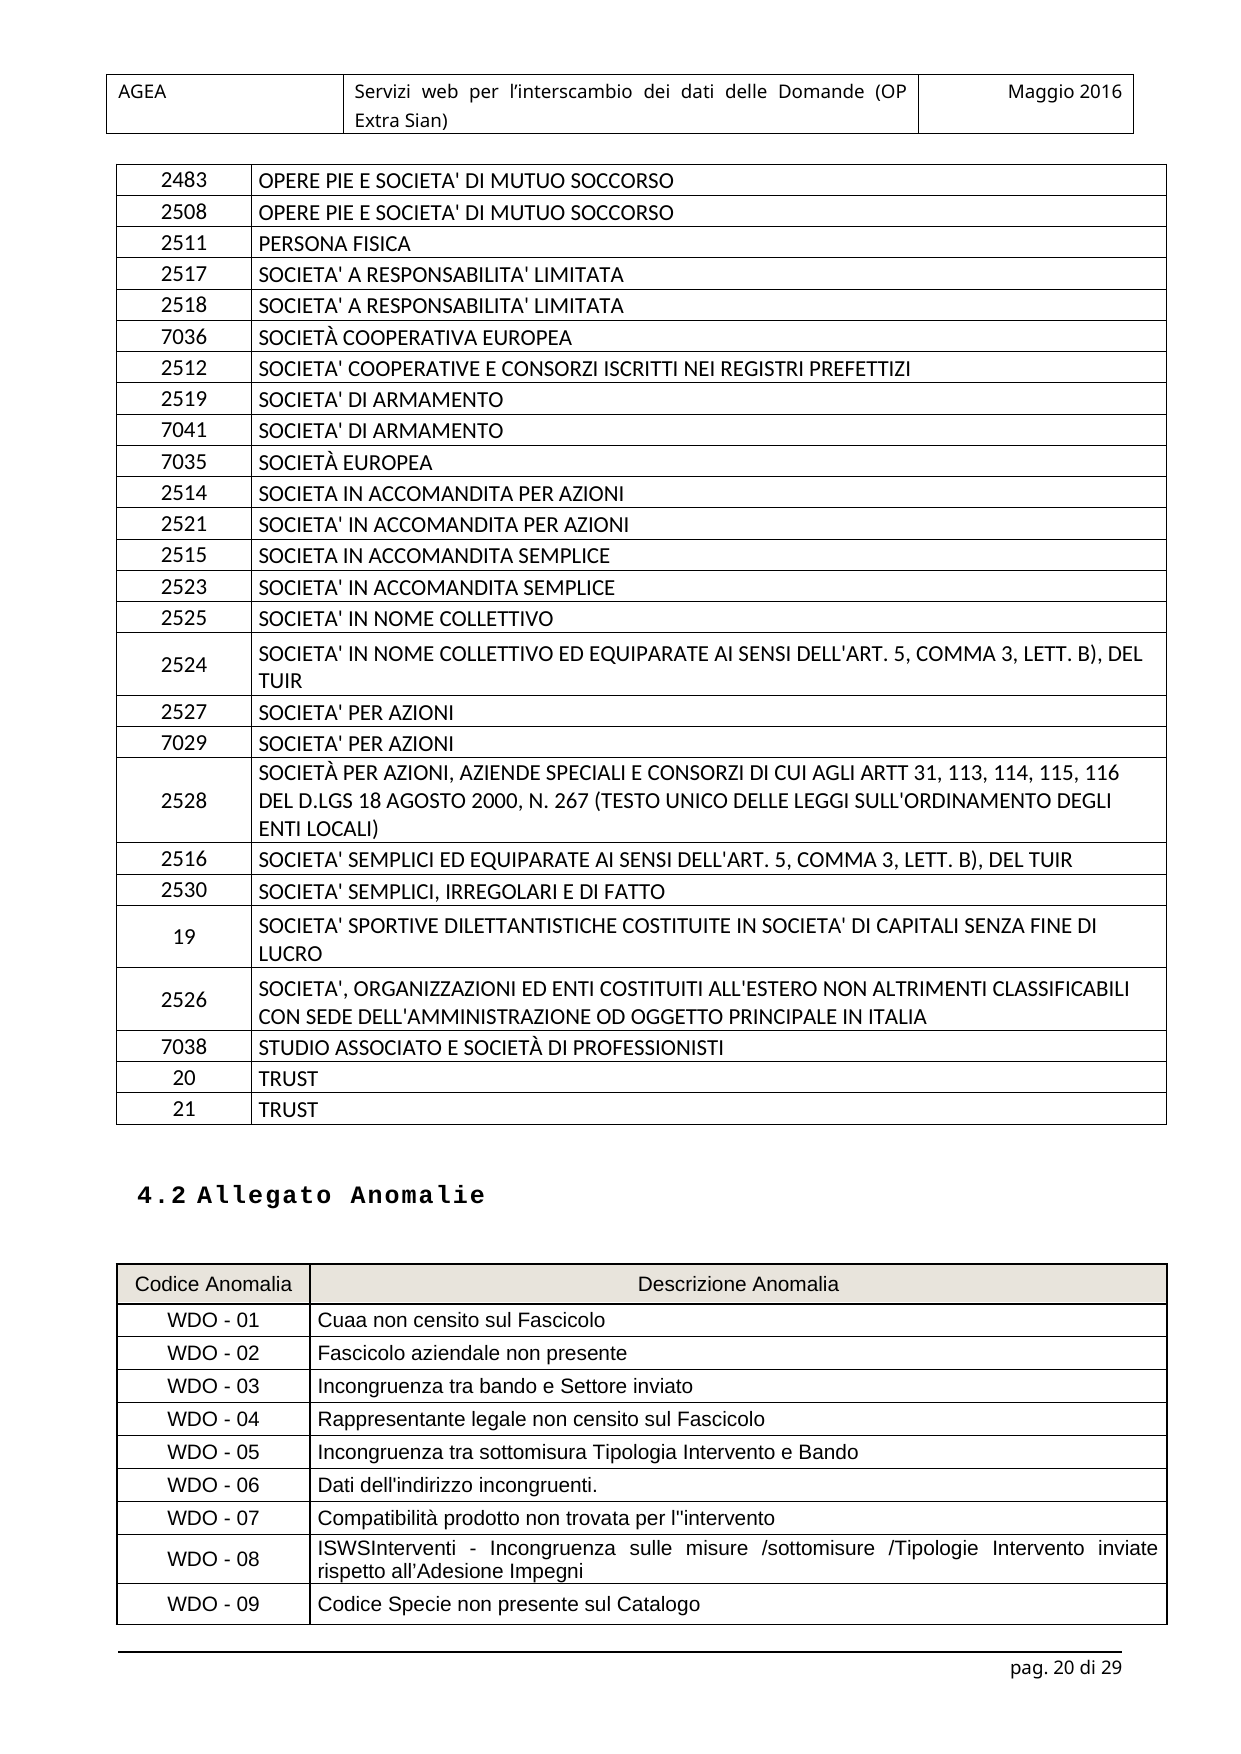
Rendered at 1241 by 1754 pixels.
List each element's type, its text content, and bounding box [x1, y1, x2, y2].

table_cell ISWSInterventi - Incongruenza sulle misure /sottomisure /Tipologie Intervento inviate rispetto all’Adesione Impegni [311, 1535, 1166, 1583]
table_cell 7041 [117, 415, 251, 445]
table_cell SOCIETÀ PER AZIONI, AZIENDE SPECIALI E CONSORZI DI CUI AGLI ARTT 31, 113, 114, 115, 116 DEL D.LGS 18 AGOSTO 2000, N. 267 (TESTO UNICO DELLE LEGGI SULL'ORDINAMENTO DEGLI ENTI LOCALI) [252, 758, 1166, 842]
table_cell 2518 [117, 290, 251, 320]
table_cell Incongruenza tra bando e Settore inviato [311, 1370, 1166, 1402]
table_cell 2519 [117, 383, 251, 413]
table_cell 2523 [117, 571, 251, 601]
table_cell WDO - 04 [118, 1403, 309, 1435]
table_cell 2515 [117, 540, 251, 570]
table_cell 7036 [117, 321, 251, 351]
table_cell Incongruenza tra sottomisura Tipologia Intervento e Bando [311, 1436, 1166, 1468]
table_cell 2528 [117, 758, 251, 842]
table_cell SOCIETA' PER AZIONI [252, 696, 1166, 726]
table_cell SOCIETA' A RESPONSABILITA' LIMITATA [252, 290, 1166, 320]
table_cell Dati dell'indirizzo incongruenti. [311, 1469, 1166, 1501]
table_cell 2517 [117, 258, 251, 288]
table_header Codice Anomalia [118, 1265, 309, 1302]
table_cell WDO - 01 [118, 1305, 309, 1336]
table_cell 7035 [117, 446, 251, 476]
table_cell 2525 [117, 602, 251, 632]
table_cell 21 [117, 1093, 251, 1123]
table_cell 19 [117, 906, 251, 967]
table_cell SOCIETA' COOPERATIVE E CONSORZI ISCRITTI NEI REGISTRI PREFETTIZI [252, 352, 1166, 382]
table_cell 2483 [117, 165, 251, 195]
table_cell 7038 [117, 1031, 251, 1061]
table_cell Compatibilità prodotto non trovata per l''intervento [311, 1502, 1166, 1534]
table_cell WDO - 07 [118, 1502, 309, 1534]
table_cell OPERE PIE E SOCIETA' DI MUTUO SOCCORSO [252, 196, 1166, 226]
table_cell TRUST [252, 1062, 1166, 1092]
table_cell 2516 [117, 843, 251, 873]
table_cell WDO - 08 [118, 1535, 309, 1583]
table_cell SOCIETA' DI ARMAMENTO [252, 383, 1166, 413]
table_cell 2526 [117, 968, 251, 1030]
table_cell Codice Specie non presente sul Catalogo [311, 1584, 1166, 1624]
table_cell 2524 [117, 633, 251, 695]
table_cell Cuaa non censito sul Fascicolo [311, 1305, 1166, 1336]
table_cell SOCIETA' IN NOME COLLETTIVO ED EQUIPARATE AI SENSI DELL'ART. 5, COMMA 3, LETT. B), DEL TUIR [252, 633, 1166, 695]
subtitle Allegato Anomalie [137, 1182, 1122, 1211]
table_cell SOCIETA' SPORTIVE DILETTANTISTICHE COSTITUITE IN SOCIETA' DI CAPITALI SENZA FINE DI LUCRO [252, 906, 1166, 967]
table_cell SOCIETA' IN NOME COLLETTIVO [252, 602, 1166, 632]
table_cell STUDIO ASSOCIATO E SOCIETÀ DI PROFESSIONISTI [252, 1031, 1166, 1061]
table_cell SOCIETA IN ACCOMANDITA SEMPLICE [252, 540, 1166, 570]
table_cell OPERE PIE E SOCIETA' DI MUTUO SOCCORSO [252, 165, 1166, 195]
table_cell 2512 [117, 352, 251, 382]
table_cell TRUST [252, 1093, 1166, 1123]
table_cell Fascicolo aziendale non presente [311, 1337, 1166, 1369]
table_cell 2511 [117, 227, 251, 257]
table_cell 2530 [117, 875, 251, 905]
table_cell WDO - 05 [118, 1436, 309, 1468]
table_cell SOCIETA' IN ACCOMANDITA SEMPLICE [252, 571, 1166, 601]
table_cell PERSONA FISICA [252, 227, 1166, 257]
table_cell SOCIETA', ORGANIZZAZIONI ED ENTI COSTITUITI ALL'ESTERO NON ALTRIMENTI CLASSIFICABILI CON SEDE DELL'AMMINISTRAZIONE OD OGGETTO PRINCIPALE IN ITALIA [252, 968, 1166, 1030]
table_cell SOCIETA' IN ACCOMANDITA PER AZIONI [252, 508, 1166, 538]
table_cell WDO - 03 [118, 1370, 309, 1402]
table_cell WDO - 09 [118, 1584, 309, 1624]
table_cell 2521 [117, 508, 251, 538]
table_cell 2527 [117, 696, 251, 726]
table_cell 20 [117, 1062, 251, 1092]
table_cell SOCIETA' SEMPLICI, IRREGOLARI E DI FATTO [252, 875, 1166, 905]
table_cell SOCIETA IN ACCOMANDITA PER AZIONI [252, 477, 1166, 507]
table_cell SOCIETA' PER AZIONI [252, 727, 1166, 757]
table_cell Rappresentante legale non censito sul Fascicolo [311, 1403, 1166, 1435]
table_cell SOCIETA' SEMPLICI ED EQUIPARATE AI SENSI DELL'ART. 5, COMMA 3, LETT. B), DEL TUIR [252, 843, 1166, 873]
table_cell 7029 [117, 727, 251, 757]
table_cell 2514 [117, 477, 251, 507]
table_cell SOCIETÀ EUROPEA [252, 446, 1166, 476]
table_header Descrizione Anomalia [311, 1265, 1166, 1302]
table_cell SOCIETA' DI ARMAMENTO [252, 415, 1166, 445]
table_cell WDO - 06 [118, 1469, 309, 1501]
table_cell WDO - 02 [118, 1337, 309, 1369]
table_cell SOCIETA' A RESPONSABILITA' LIMITATA [252, 258, 1166, 288]
table_cell SOCIETÀ COOPERATIVA EUROPEA [252, 321, 1166, 351]
table_cell 2508 [117, 196, 251, 226]
